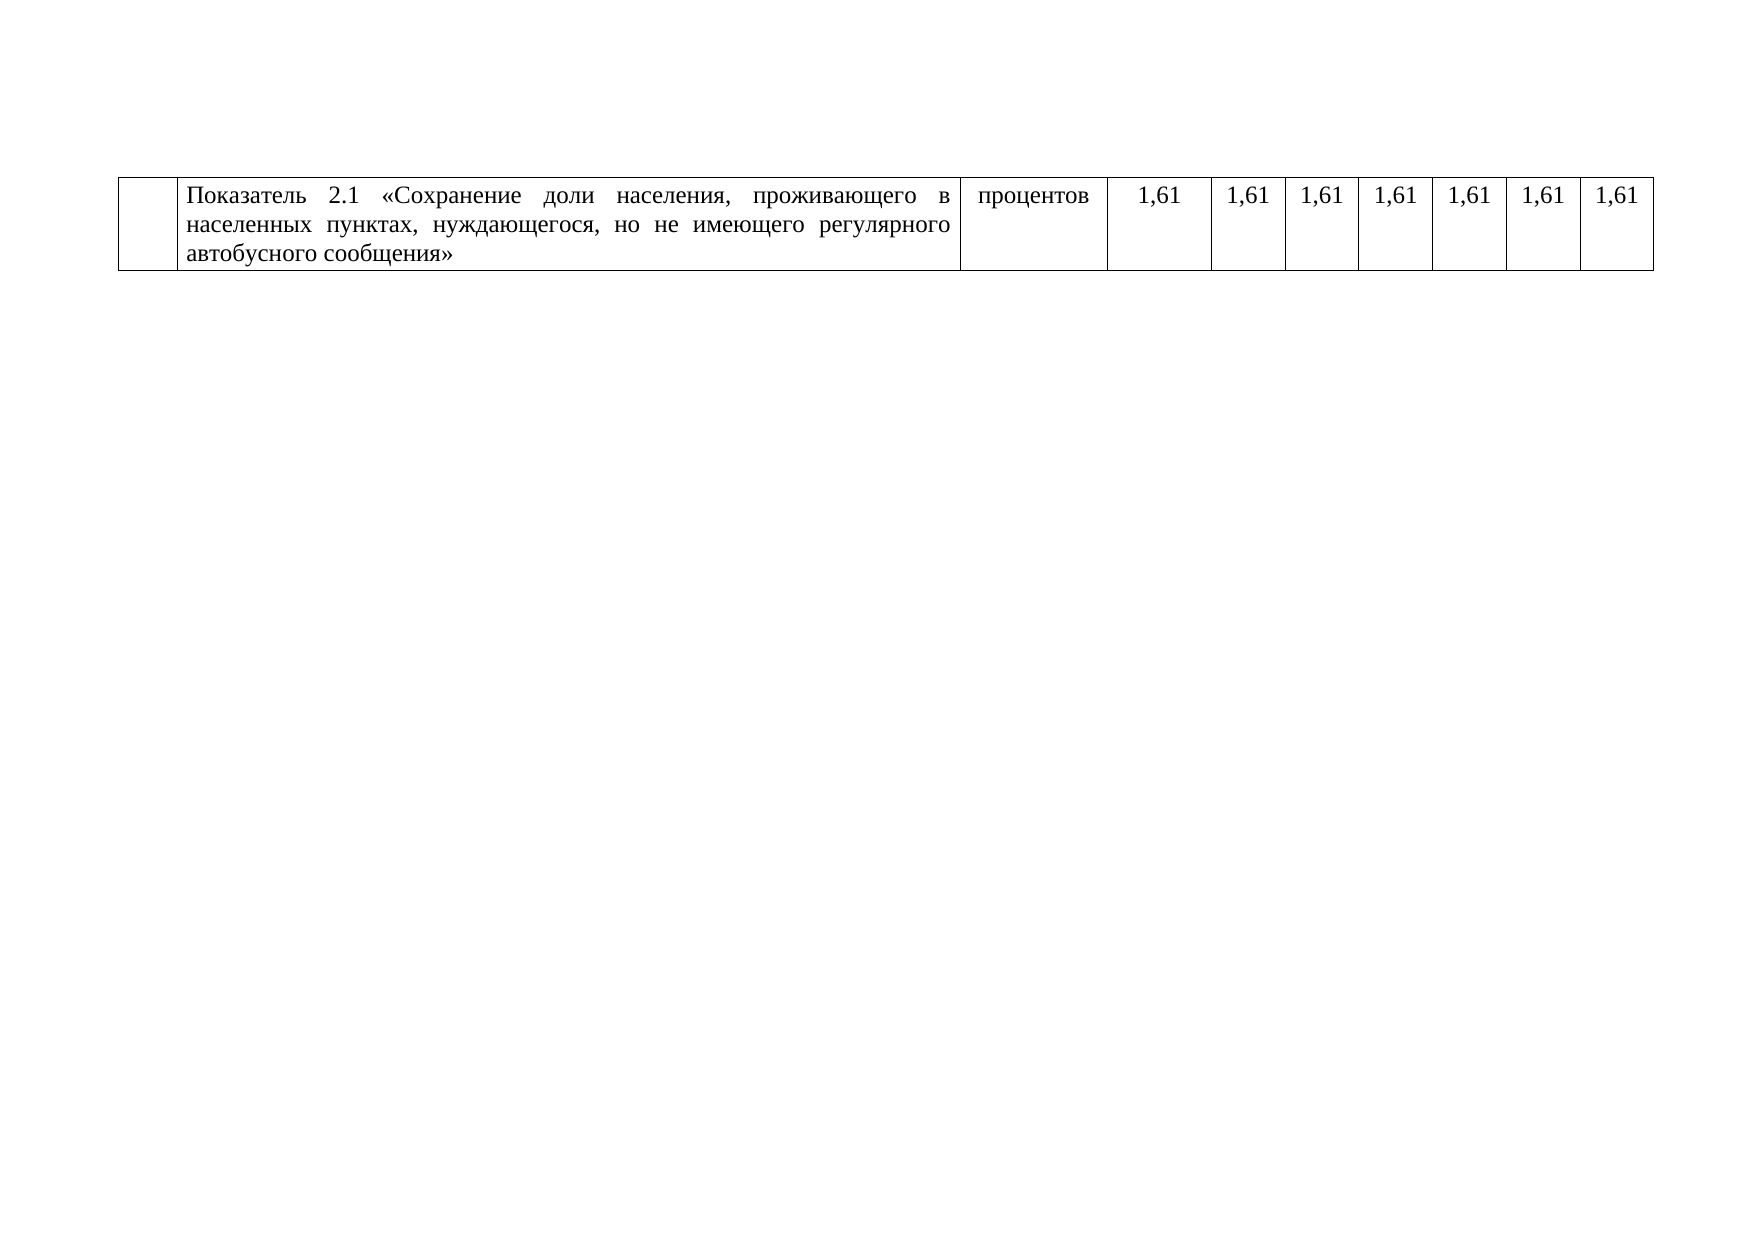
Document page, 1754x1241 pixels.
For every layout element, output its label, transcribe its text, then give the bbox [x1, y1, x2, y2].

table_cell 1,61 [1212, 178, 1285, 270]
table_cell процентов [961, 178, 1107, 270]
table_cell 1,61 [1108, 178, 1211, 270]
table_cell [119, 178, 177, 270]
table_cell 1,61 [1507, 178, 1580, 270]
table_cell 1,61 [1286, 178, 1358, 270]
table_cell 1,61 [1581, 178, 1653, 270]
table_cell 1,61 [1359, 178, 1432, 270]
table_cell Показатель 2.1 «Сохранение доли населения, проживающего в населенных пунктах, нуждающегося, но не имеющего регулярного автобусного сообщения» [178, 178, 960, 270]
table_cell 1,61 [1433, 178, 1506, 270]
